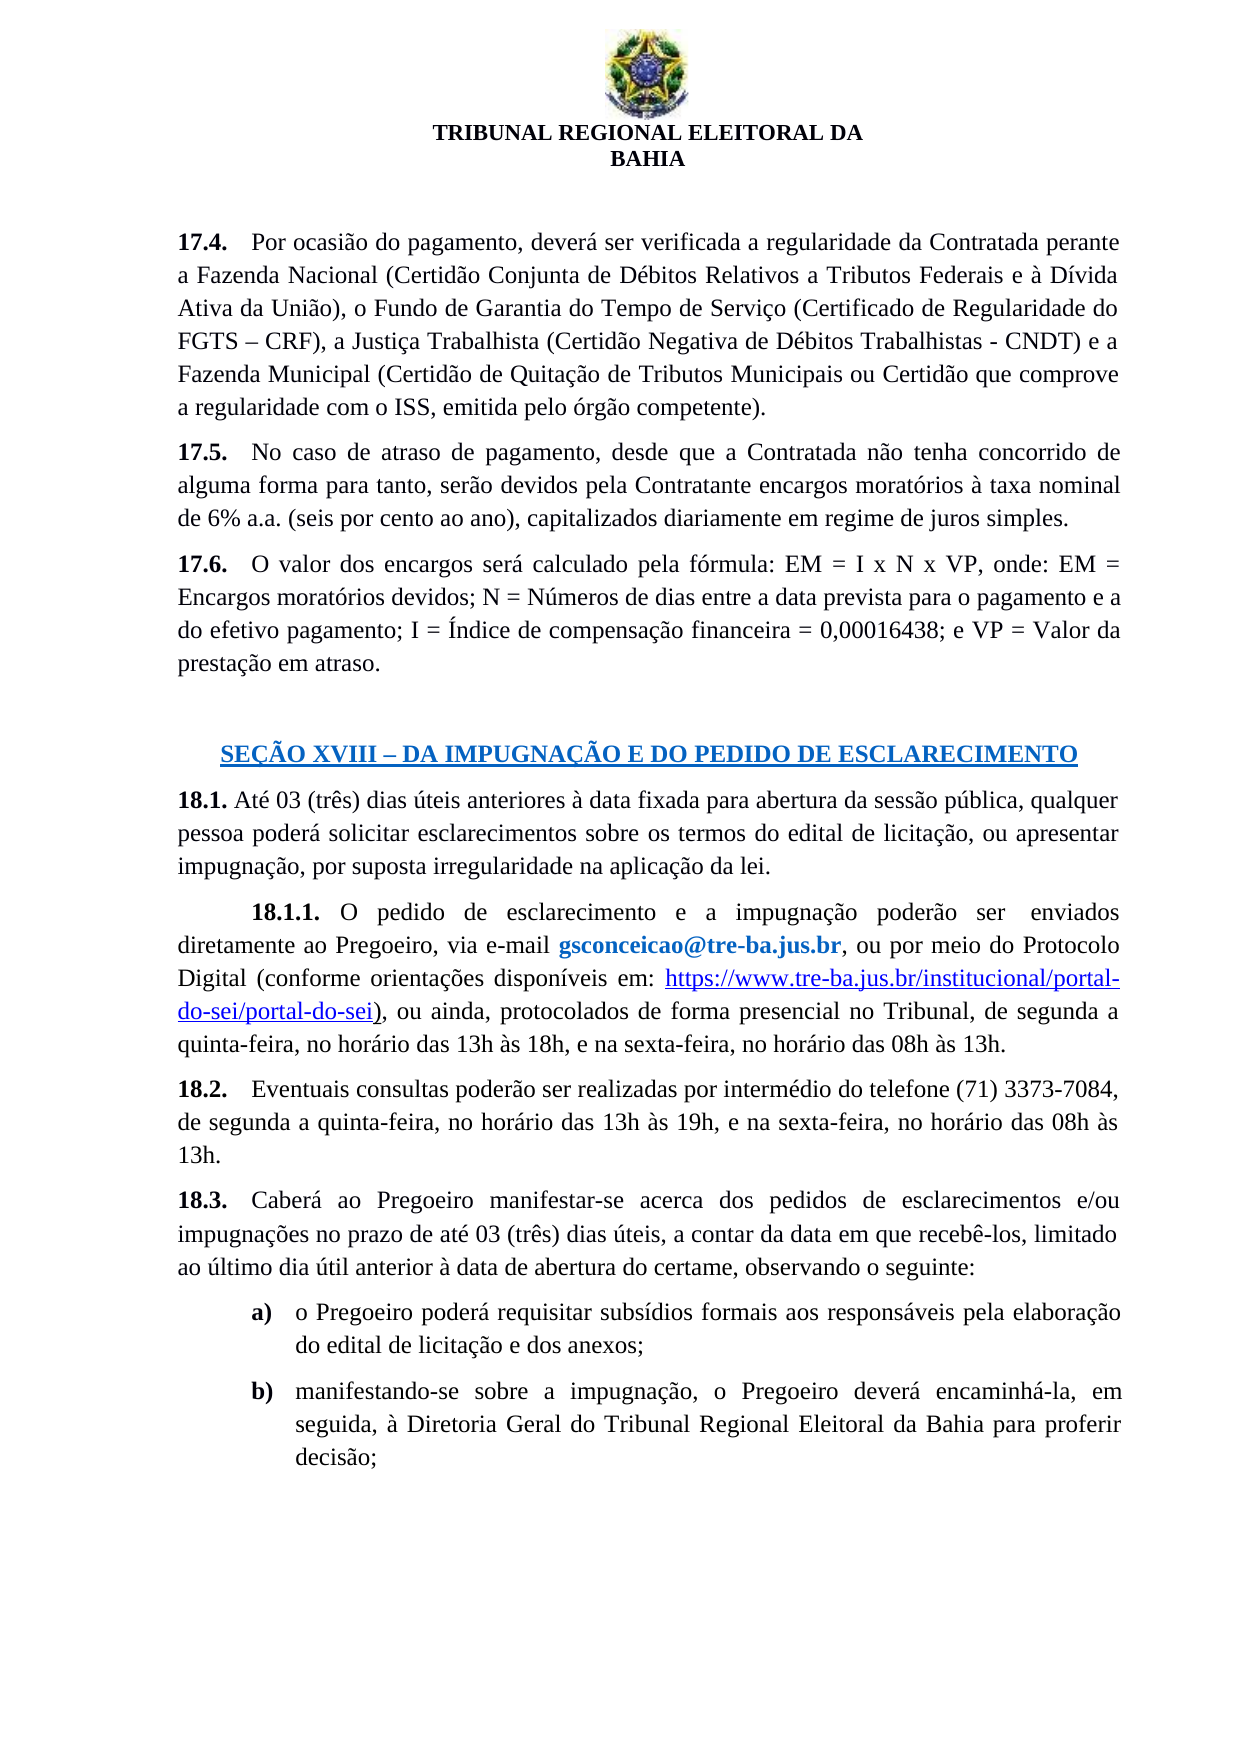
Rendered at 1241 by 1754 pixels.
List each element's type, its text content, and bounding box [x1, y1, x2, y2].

list manifestando-se sobre a impugnação, o Pregoeiro deverá encaminhá-la, em seguida, à Diretoria Geral do Tribunal Regional Eleitoral da Bahia para proferir decisão; [251, 1376, 1123, 1471]
list Caberá ao Pregoeiro manifestar-se acerca dos pedidos de esclarecimentos e/ou impugnações no prazo de até 03 (três) dias úteis, a contar da data em que recebê-los, limitado ao último dia útil anterior à data de abertura do certame, observando o seguinte: [177, 1186, 1120, 1280]
list O pedido de esclarecimento e a impugnação poderão ser enviados diretamente ao Pregoeiro, via e-mail gsconceicao@tre-ba.jus.br, ou por meio do Protocolo Digital (conforme orientações disponíveis em: https://www.tre-ba.jus.br/institucional/portal- do-sei/portal-do-sei), ou ainda, protocolados de forma presencial no Tribunal, de segunda a quinta-feira, no horário das 13h às 18h, e na sexta-feira, no horário das 08h às 13h. [177, 897, 1120, 1057]
list Por ocasião do pagamento, deverá ser verificada a regularidade da Contratada perante a Fazenda Nacional (Certidão Conjunta de Débitos Relativos a Tributos Federais e à Dívida Ativa da União), o Fundo de Garantia do Tempo de Serviço (Certificado de Regularidade do FGTS – CRF), a Justiça Trabalhista (Certidão Negativa de Débitos Trabalhistas - CNDT) e a Fazenda Municipal (Certidão de Quitação de Tributos Municipais ou Certidão que comprove a regularidade com o ISS, emitida pelo órgão competente). [177, 227, 1120, 421]
list No caso de atraso de pagamento, desde que a Contratada não tenha concorrido de alguma forma para tanto, serão devidos pela Contratante encargos moratórios à taxa nominal de 6% a.a. (seis por cento ao ano), capitalizados diariamente em regime de juros simples. [177, 437, 1122, 532]
list O valor dos encargos será calculado pela fórmula: EM = I x N x VP, onde: EM = Encargos moratórios devidos; N = Números de dias entre a data prevista para o pagamento e a do efetivo pagamento; I = Índice de compensação financeira = 0,00016438; e VP = Valor da prestação em atraso. [177, 549, 1122, 677]
list Eventuais consultas poderão ser realizadas por intermédio do telefone (71) 3373-7084, de segunda a quinta-feira, no horário das 13h às 19h, e na sexta-feira, no horário das 08h às 13h. [177, 1074, 1120, 1169]
picture [605, 29, 689, 120]
subtitle SEÇÃO XVIII – DA IMPUGNAÇÃO E DO PEDIDO DE ESCLARECIMENTO [220, 739, 1194, 768]
list Até 03 (três) dias úteis anteriores à data fixada para abertura da sessão pública, qualquer pessoa poderá solicitar esclarecimentos sobre os termos do edital de licitação, ou apresentar impugnação, por suposta irregularidade na aplicação da lei. [177, 785, 1119, 880]
list o Pregoeiro poderá requisitar subsídios formais aos responsáveis pela elaboração do edital de licitação e dos anexos; [251, 1297, 1122, 1359]
